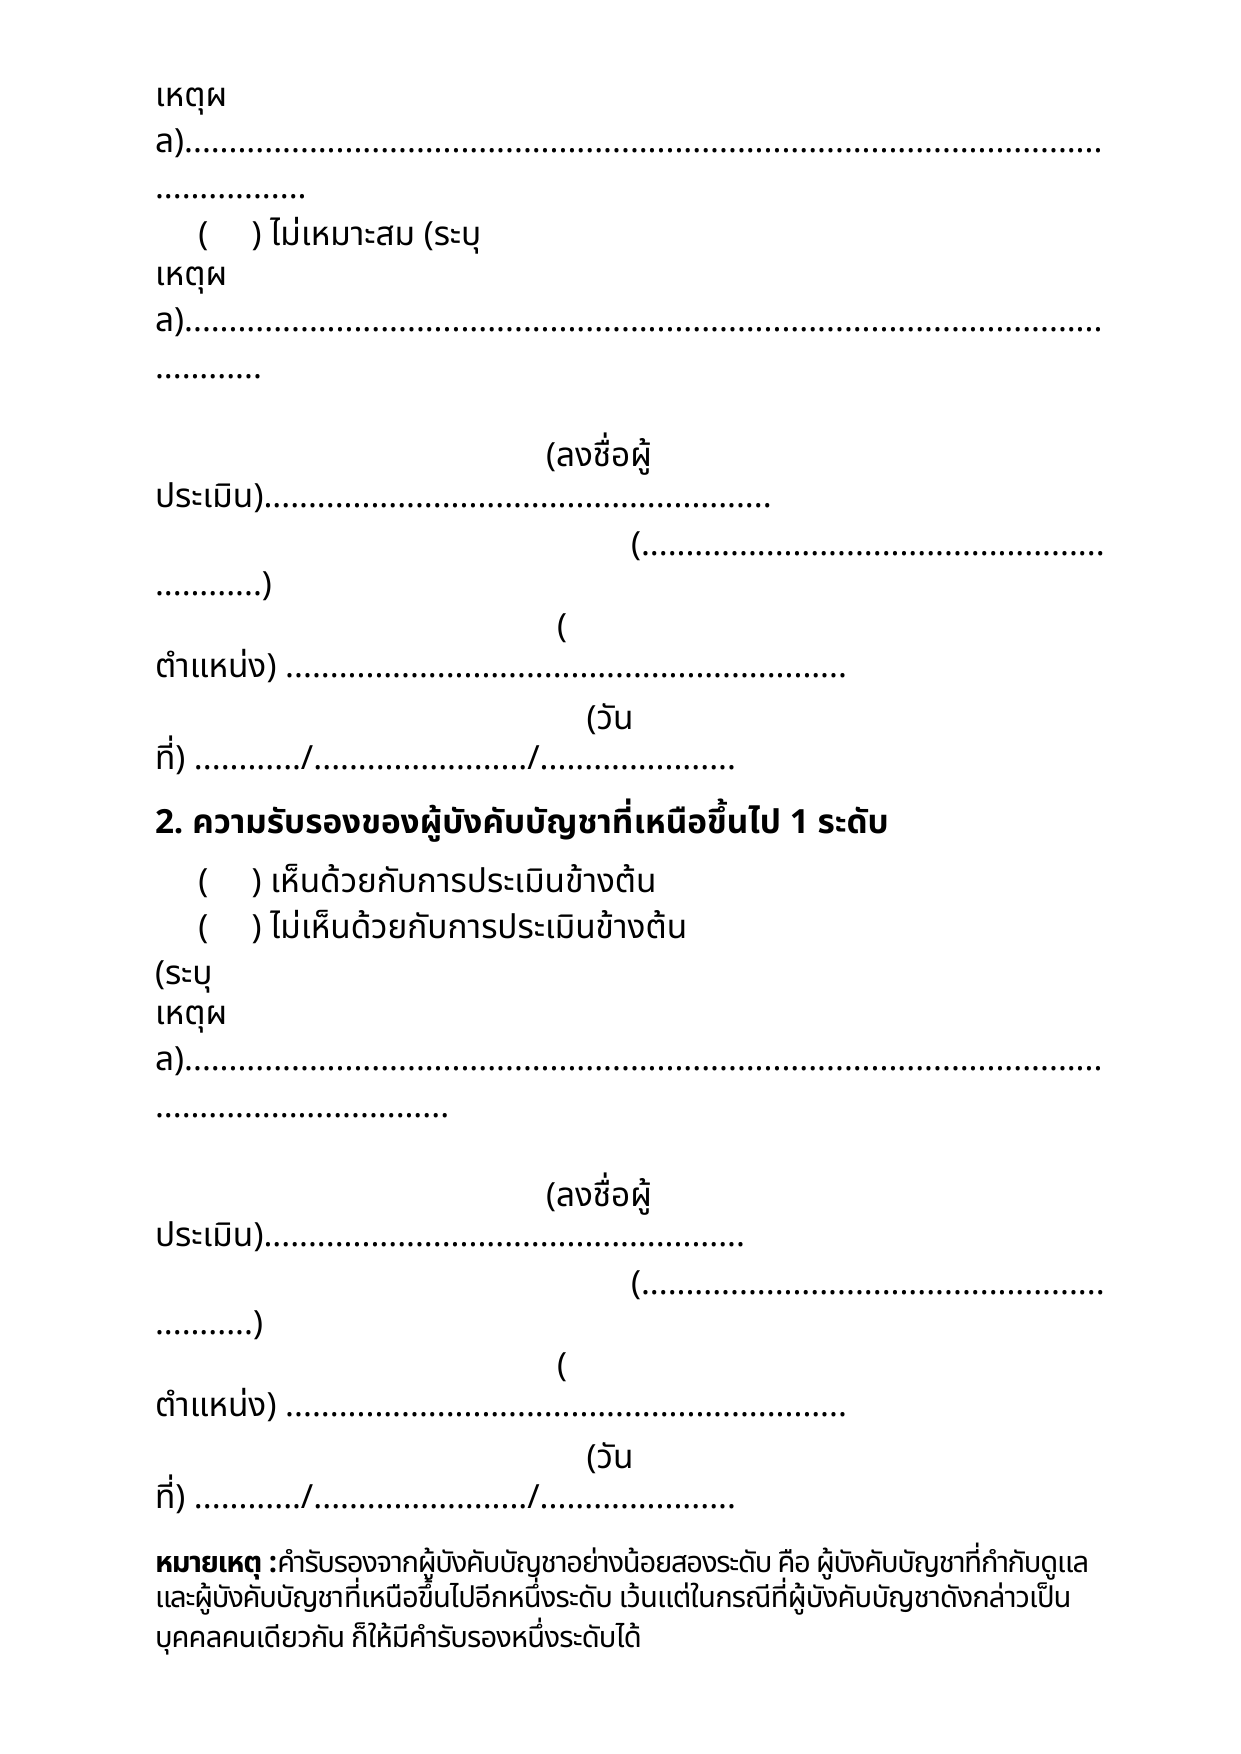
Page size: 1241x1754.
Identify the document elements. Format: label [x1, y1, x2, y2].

table_cell [144, 75, 1122, 1661]
